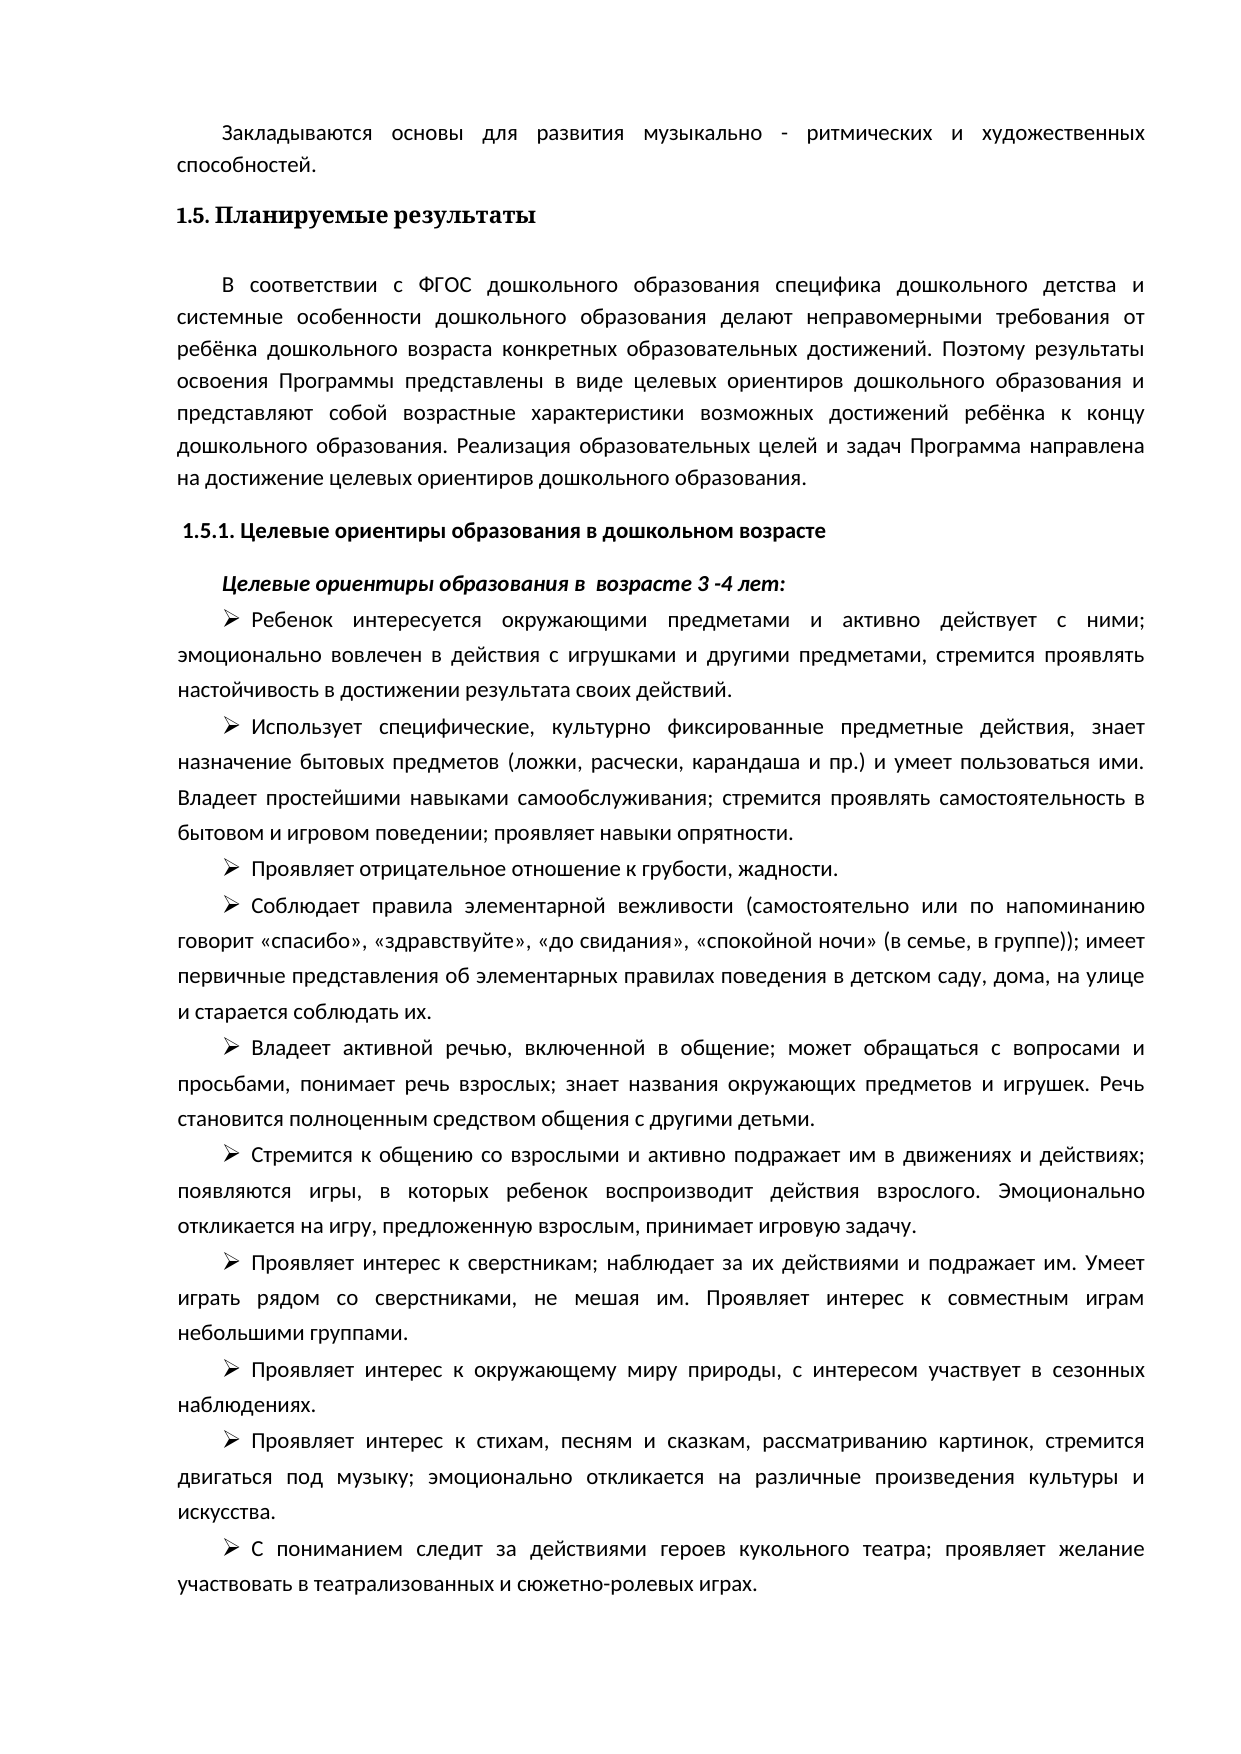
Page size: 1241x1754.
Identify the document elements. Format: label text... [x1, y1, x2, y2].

list Ребенок интересуется окружающими предметами и активно действует с ними; эмоционально вовлечен в действия с игрушками и другими предметами, стремится проявлять настойчивость в достижении результата своих действий. [177, 605, 1146, 704]
text Закладываются основы для развития музыкально - ритмических и художественных способностей. [177, 118, 1146, 178]
list Стремится к общению со взрослыми и активно подражает им в движениях и действиях; появляются игры, в которых ребенок воспроизводит действия взрослого. Эмоционально откликается на игру, предложенную взрослым, принимает игровую задачу. [177, 1141, 1146, 1239]
list Проявляет интерес к сверстникам; наблюдает за их действиями и подражает им. Умеет играть рядом со сверстниками, не мешая им. Проявляет интерес к совместным играм небольшими группами. [177, 1248, 1146, 1346]
list Соблюдает правила элементарной вежливости (самостоятельно или по напоминанию говорит «спасибо», «здравствуйте», «до свидания», «спокойной ночи» (в семье, в группе)); имеет первичные представления об элементарных правилах поведения в детском саду, дома, на улице и старается соблюдать их. [177, 891, 1146, 1025]
list С пониманием следит за действиями героев кукольного театра; проявляет желание участвовать в театрализованных и сюжетно-ролевых играх. [177, 1534, 1146, 1597]
list Проявляет отрицательное отношение к грубости, жадности. [177, 854, 1146, 883]
list Проявляет интерес к окружающему миру природы, с интересом участвует в сезонных наблюдениях. [177, 1355, 1146, 1418]
subtitle 1.5. Планируемые результаты [177, 203, 1147, 230]
list Использует специфические, культурно фиксированные предметные действия, знает назначение бытовых предметов (ложки, расчески, карандаша и пр.) и умеет пользоваться ими. Владеет простейшими навыками самообслуживания; стремится проявлять самостоятельность в бытовом и игровом поведении; проявляет навыки опрятности. [177, 712, 1146, 846]
list Владеет активной речью, включенной в общение; может обращаться с вопросами и просьбами, понимает речь взрослых; знает названия окружающих предметов и игрушек. Речь становится полноценным средством общения с другими детьми. [177, 1033, 1146, 1132]
list Проявляет интерес к стихам, песням и сказкам, рассматриванию картинок, стремится двигаться под музыку; эмоционально откликается на различные произведения культуры и искусства. [177, 1427, 1146, 1525]
text Целевые ориентиры образования в возрасте 3 -4 лет: [176, 569, 1147, 597]
text 1.5.1. Целевые ориентиры образования в дошкольном возрасте [177, 516, 1146, 544]
text В соответствии с ФГОС дошкольного образования специфика дошкольного детства и системные особенности дошкольного образования делают неправомерными требования от ребёнка дошкольного возраста конкретных образовательных достижений. Поэтому результаты освоения Программы представлены в виде целевых ориентиров дошкольного образования и представляют собой возрастные характеристики возможных достижений ребёнка к концу дошкольного образования. Реализация образовательных целей и задач Программа направлена на достижение целевых ориентиров дошкольного образования. [177, 270, 1146, 491]
